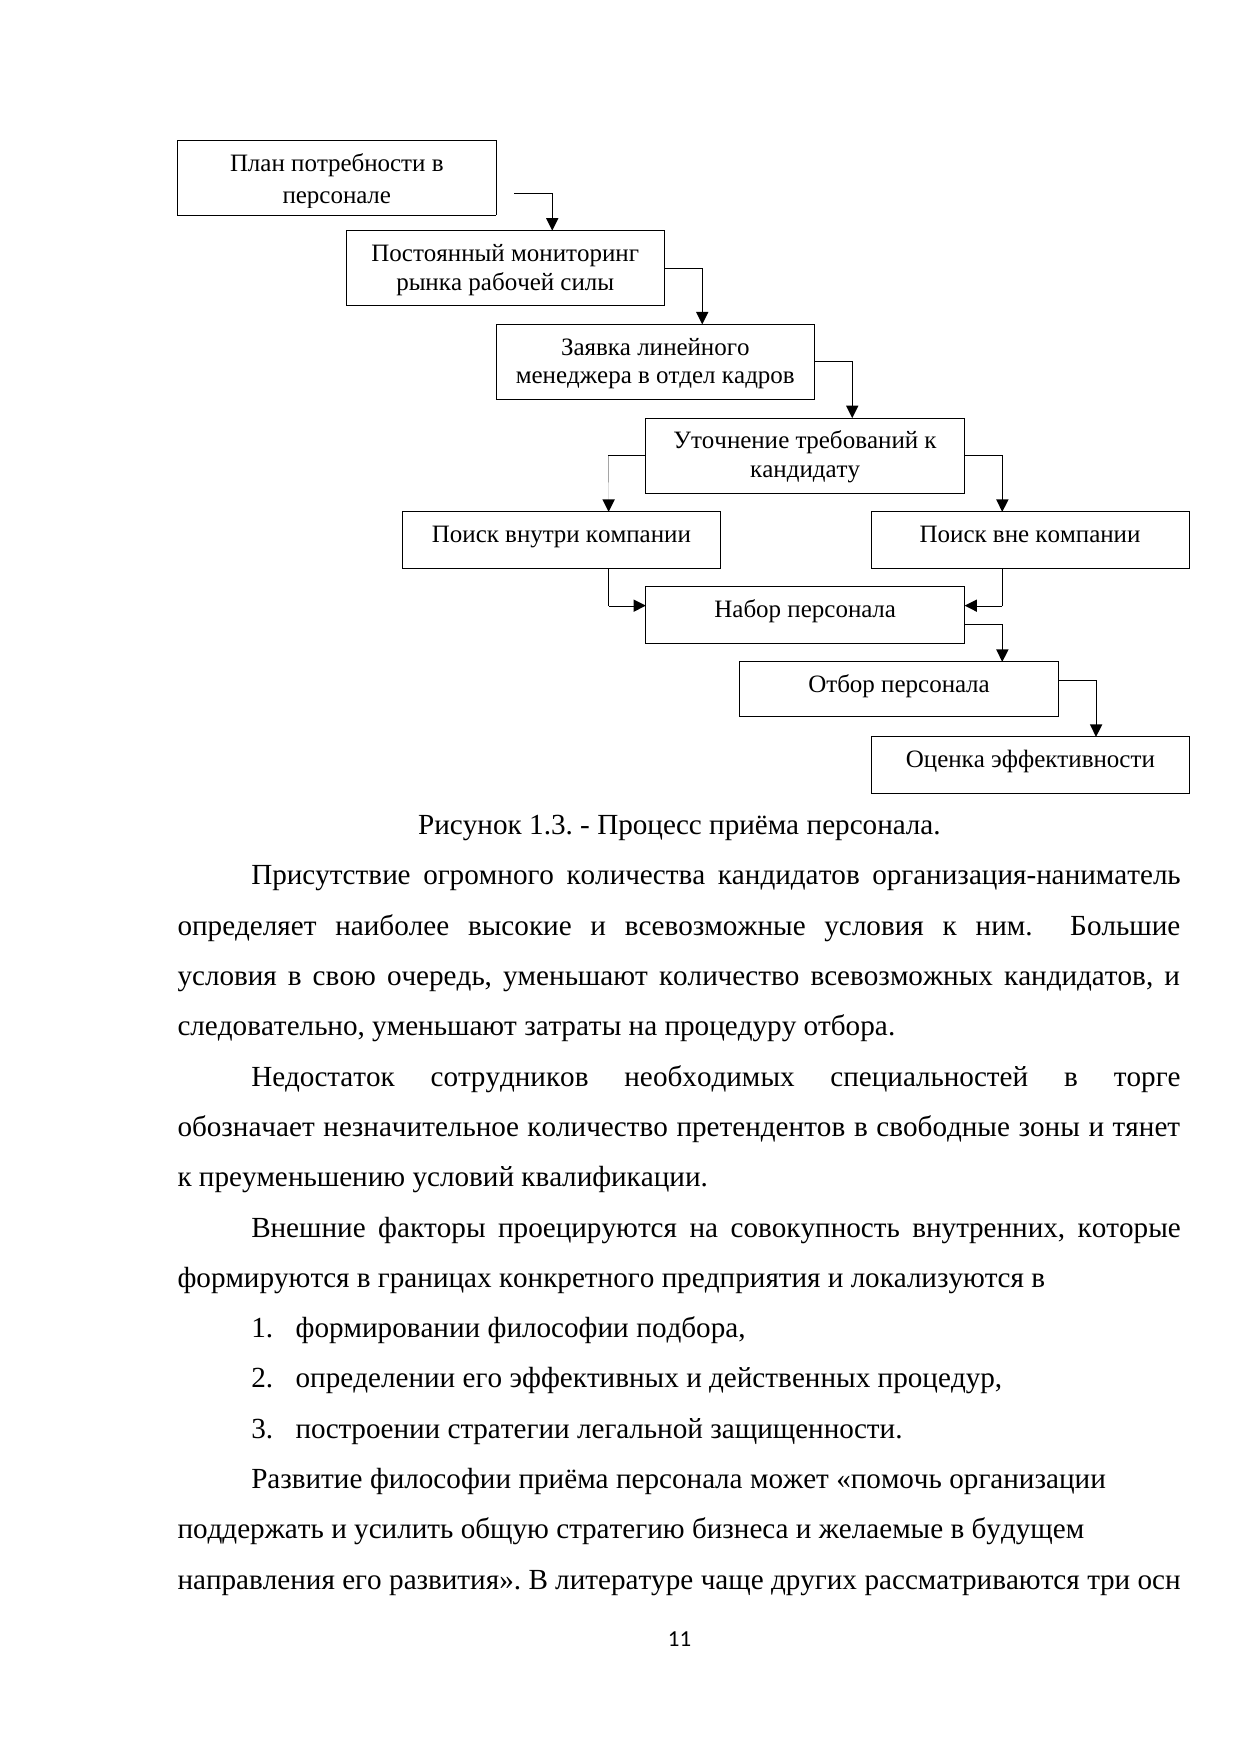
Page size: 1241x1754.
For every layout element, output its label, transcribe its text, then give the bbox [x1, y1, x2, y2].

text Недостаток сотрудников необходимых специальностей в торге обозначает незначительное количество претендентов в свободные зоны и тянет к преуменьшению условий квалификации. [177, 1059, 1181, 1193]
text Рисунок 1.3. - Процесс приёма персонала. [177, 807, 1181, 841]
list определении его эффективных и действенных процедур, [177, 1361, 1181, 1394]
list построении стратегии легальной защищенности. [177, 1411, 1181, 1444]
text Внешние факторы проецируются на совокупность внутренних, которые формируются в границах конкретного предприятия и локализуются в [177, 1210, 1181, 1293]
text Присутствие огромного количества кандидатов организация-наниматель определяет наиболее высокие и всевозможные условия к ним. Большие условия в свою очередь, уменьшают количество всевозможных кандидатов, и следовательно, уменьшают затраты на процедуру отбора. [177, 857, 1181, 1042]
list формировании философии подбора, [177, 1310, 1181, 1344]
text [177, 1461, 1181, 1595]
